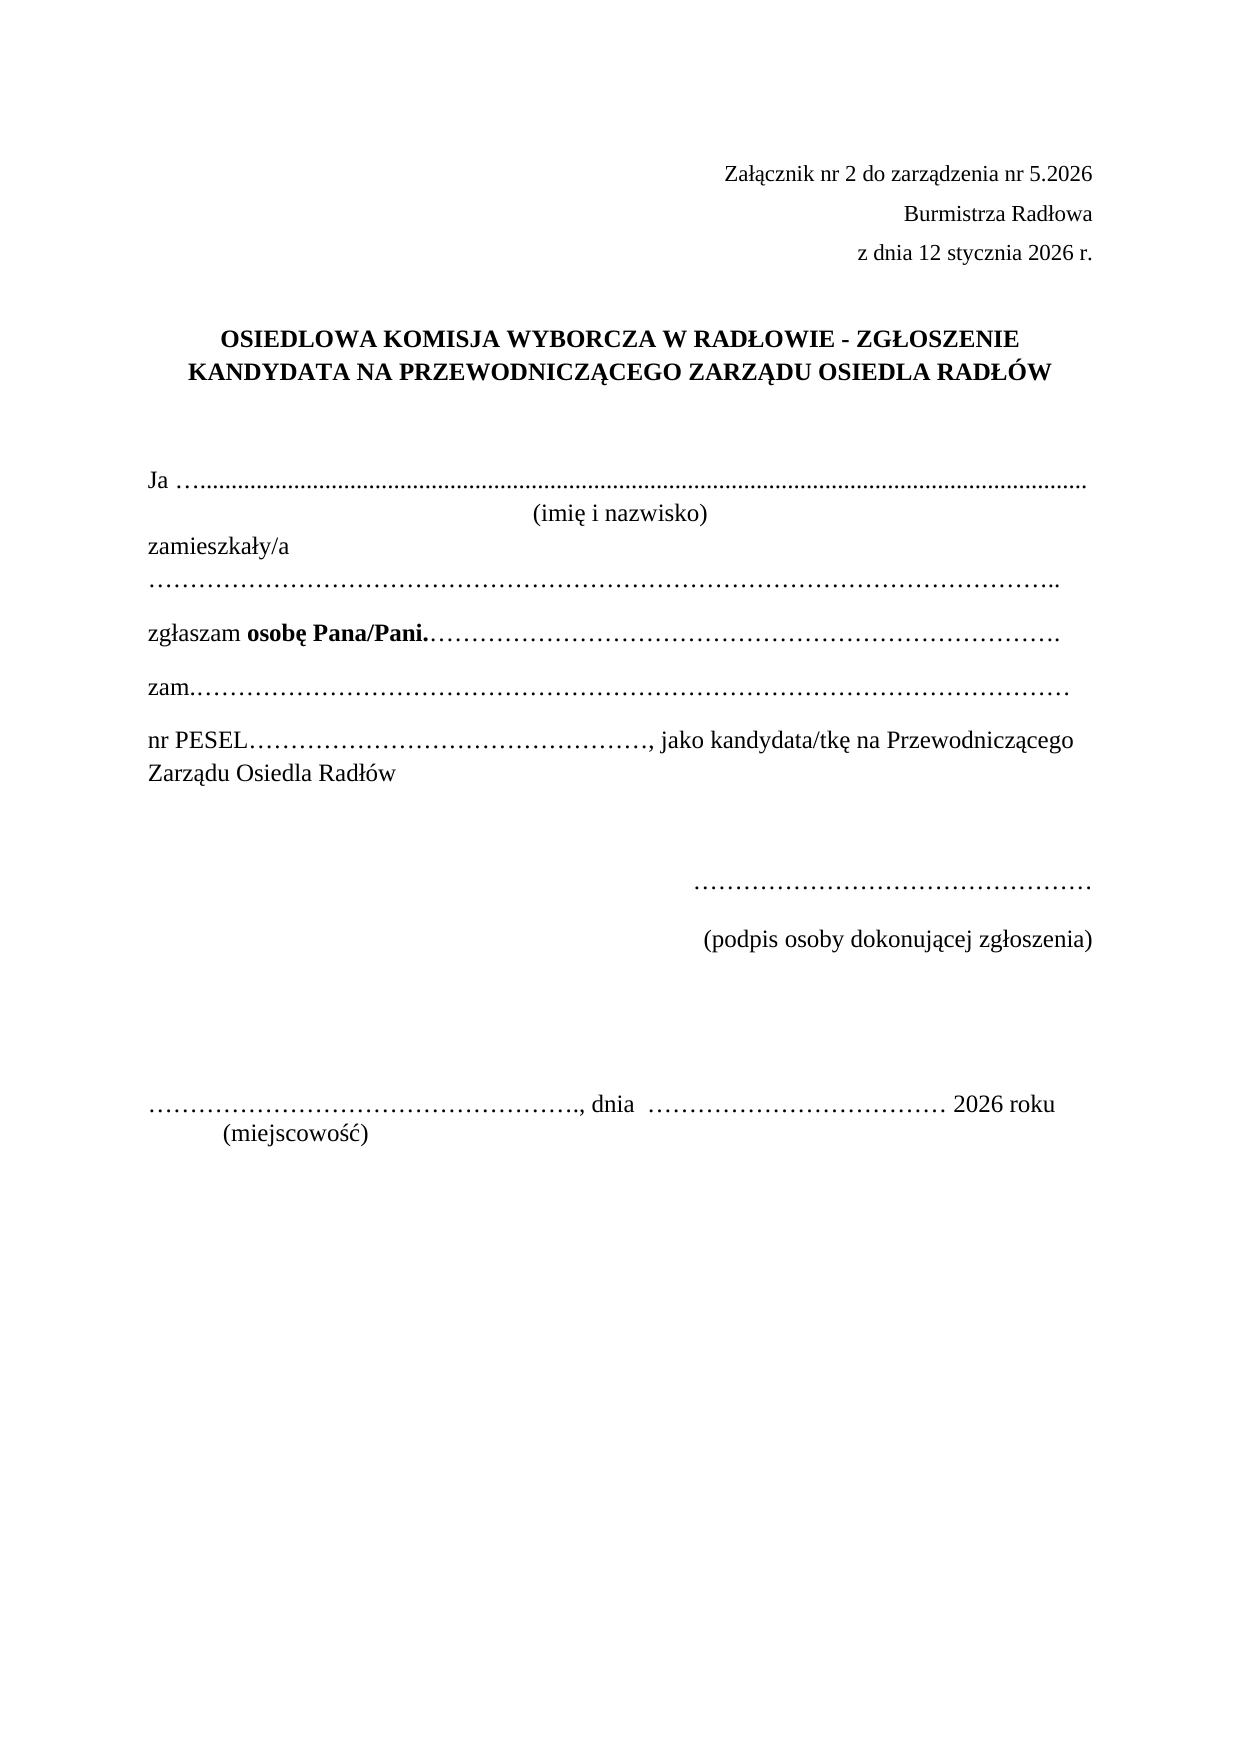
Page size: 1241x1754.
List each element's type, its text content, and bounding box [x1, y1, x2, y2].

text ………………………………………… [148, 866, 1093, 895]
text (imię i nazwisko) [148, 498, 1093, 527]
text Załącznik nr 2 do zarządzenia nr 5.2026 Burmistrza Radłowa z dnia 12 stycznia 2026 r. [620, 160, 1093, 265]
text zamieszkały/a ……………………………………………………………………………………………….. [148, 531, 1093, 593]
text ……………………………………………., dnia ……………………………… 2026 roku [148, 1089, 1093, 1118]
text zgłaszam osobę Pana/Pani.…………………………………………………………………. [148, 618, 1093, 646]
text Ja ….............................................................................................................................................. [148, 465, 1093, 493]
text zam.…………………………………………………………………………………………… [148, 672, 1093, 700]
text (miejscowość) [148, 1118, 1093, 1146]
text OSIEDLOWA KOMISJA WYBORCZA W RADŁOWIE - ZGŁOSZENIE KANDYDATA NA PRZEWODNICZĄCEGO ZARZĄDU OSIEDLA RADŁÓW [148, 324, 1093, 386]
text (podpis osoby dokonującej zgłoszenia) [148, 924, 1093, 952]
text nr PESEL…………………………………………, jako kandydata/tkę na Przewodniczącego Zarządu Osiedla Radłów [148, 725, 1093, 787]
